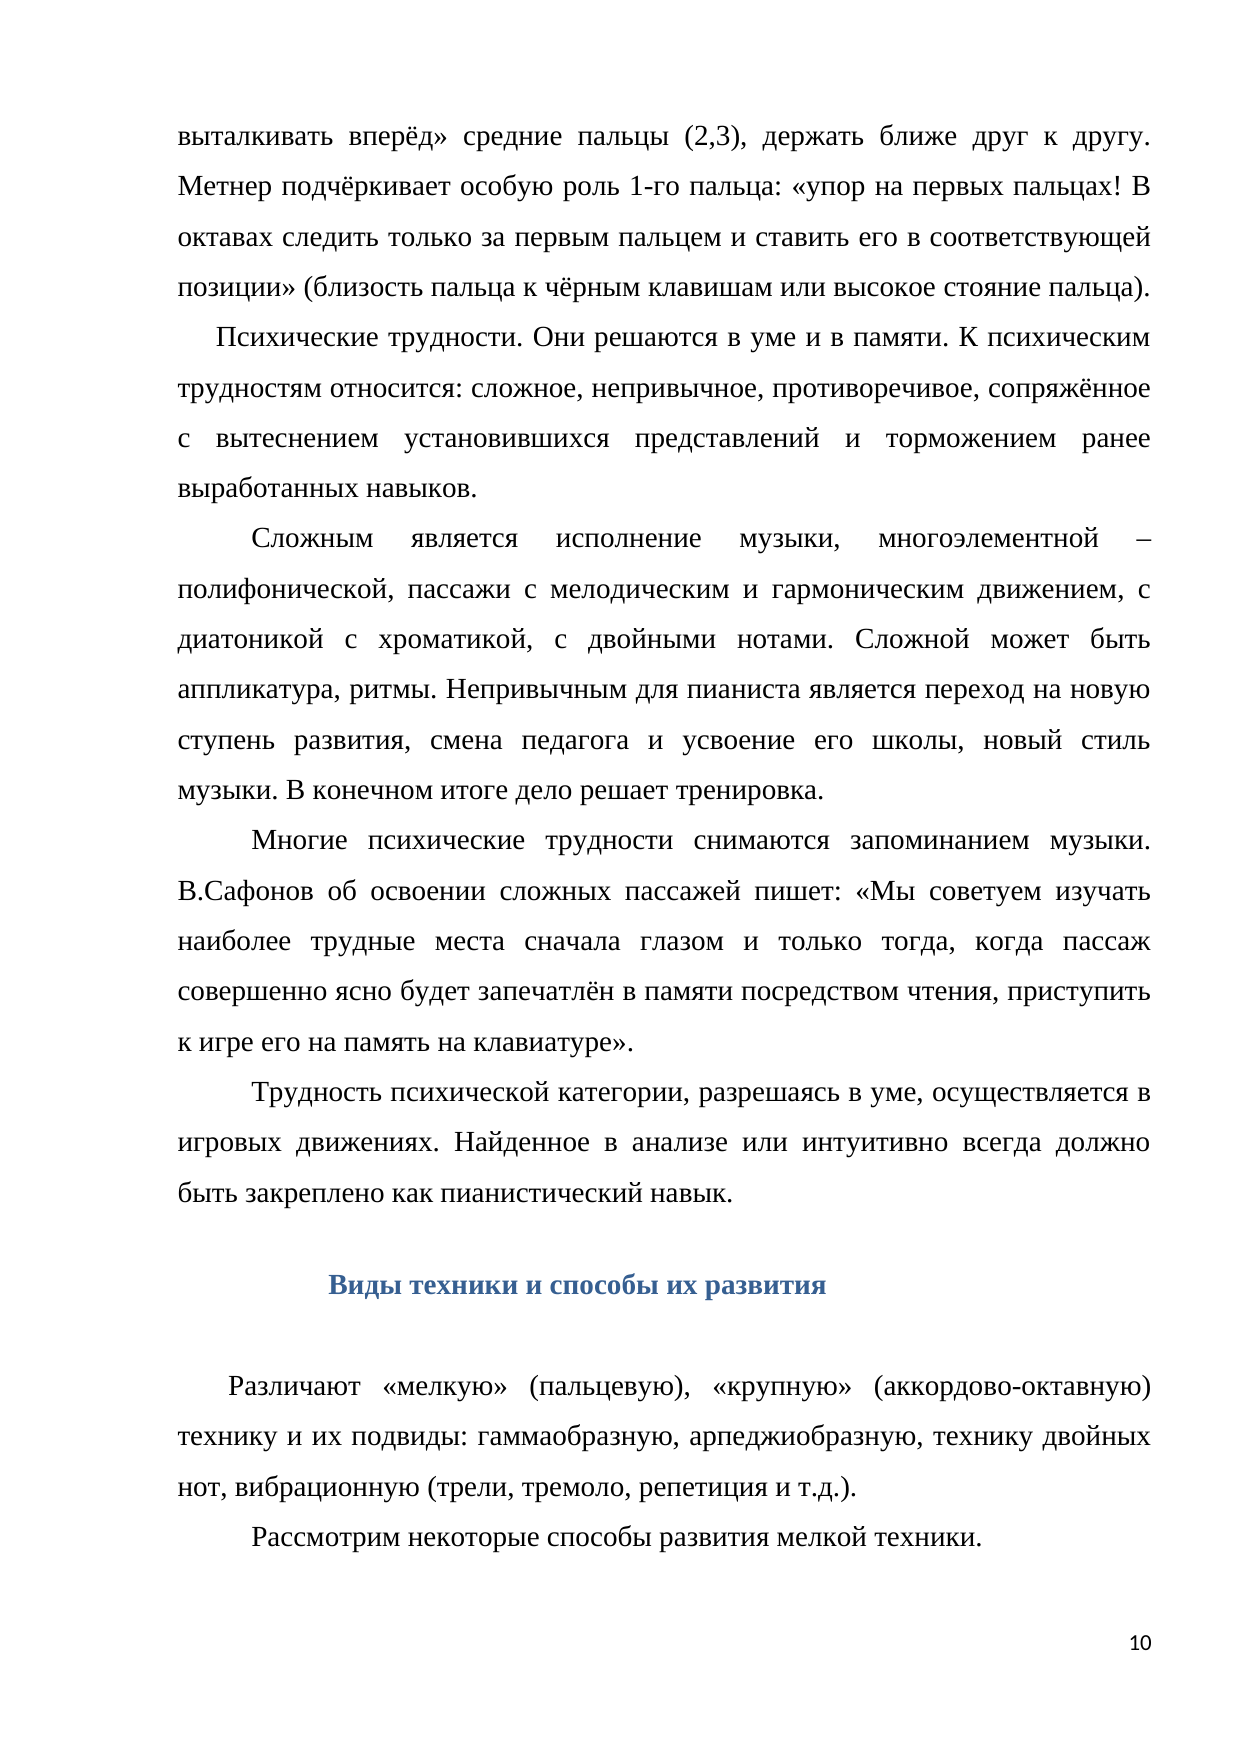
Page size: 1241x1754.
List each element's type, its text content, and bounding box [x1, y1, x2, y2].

text Рассмотрим некоторые способы развития мелкой техники. [177, 1519, 1152, 1553]
text Различают «мелкую» (пальцевую), «крупную» (аккордово-октавную) технику и их подвиды: гаммаобразную, арпеджиобразную, технику двойных нот, вибрационную (трели, тремоло, репетиция и т.д.). [177, 1318, 1152, 1502]
text Многие психические трудности снимаются запоминанием музыки. В.Сафонов об освоении сложных пассажей пишет: «Мы советуем изучать наиболее трудные места сначала глазом и только тогда, когда пассаж совершенно ясно будет запечатлён в памяти посредством чтения, приступить к игре его на память на клавиатуре». [177, 822, 1152, 1057]
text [177, 118, 1152, 504]
text Сложным является исполнение музыки, многоэлементной – полифонической, пассажи с мелодическим и гармоническим движением, с диатоникой с хроматикой, с двойными нотами. Сложной может быть аппликатура, ритмы. Непривычным для пианиста является переход на новую ступень развития, смена педагога и усвоение его школы, новый стиль музыки. В конечном итоге дело решает тренировка. [177, 521, 1152, 806]
text Трудность психической категории, разрешаясь в уме, осуществляется в игровых движениях. Найденное в анализе или интуитивно всегда должно быть закреплено как пианистический навык. [177, 1074, 1152, 1208]
text Виды техники и способы их развития [177, 1267, 1152, 1301]
